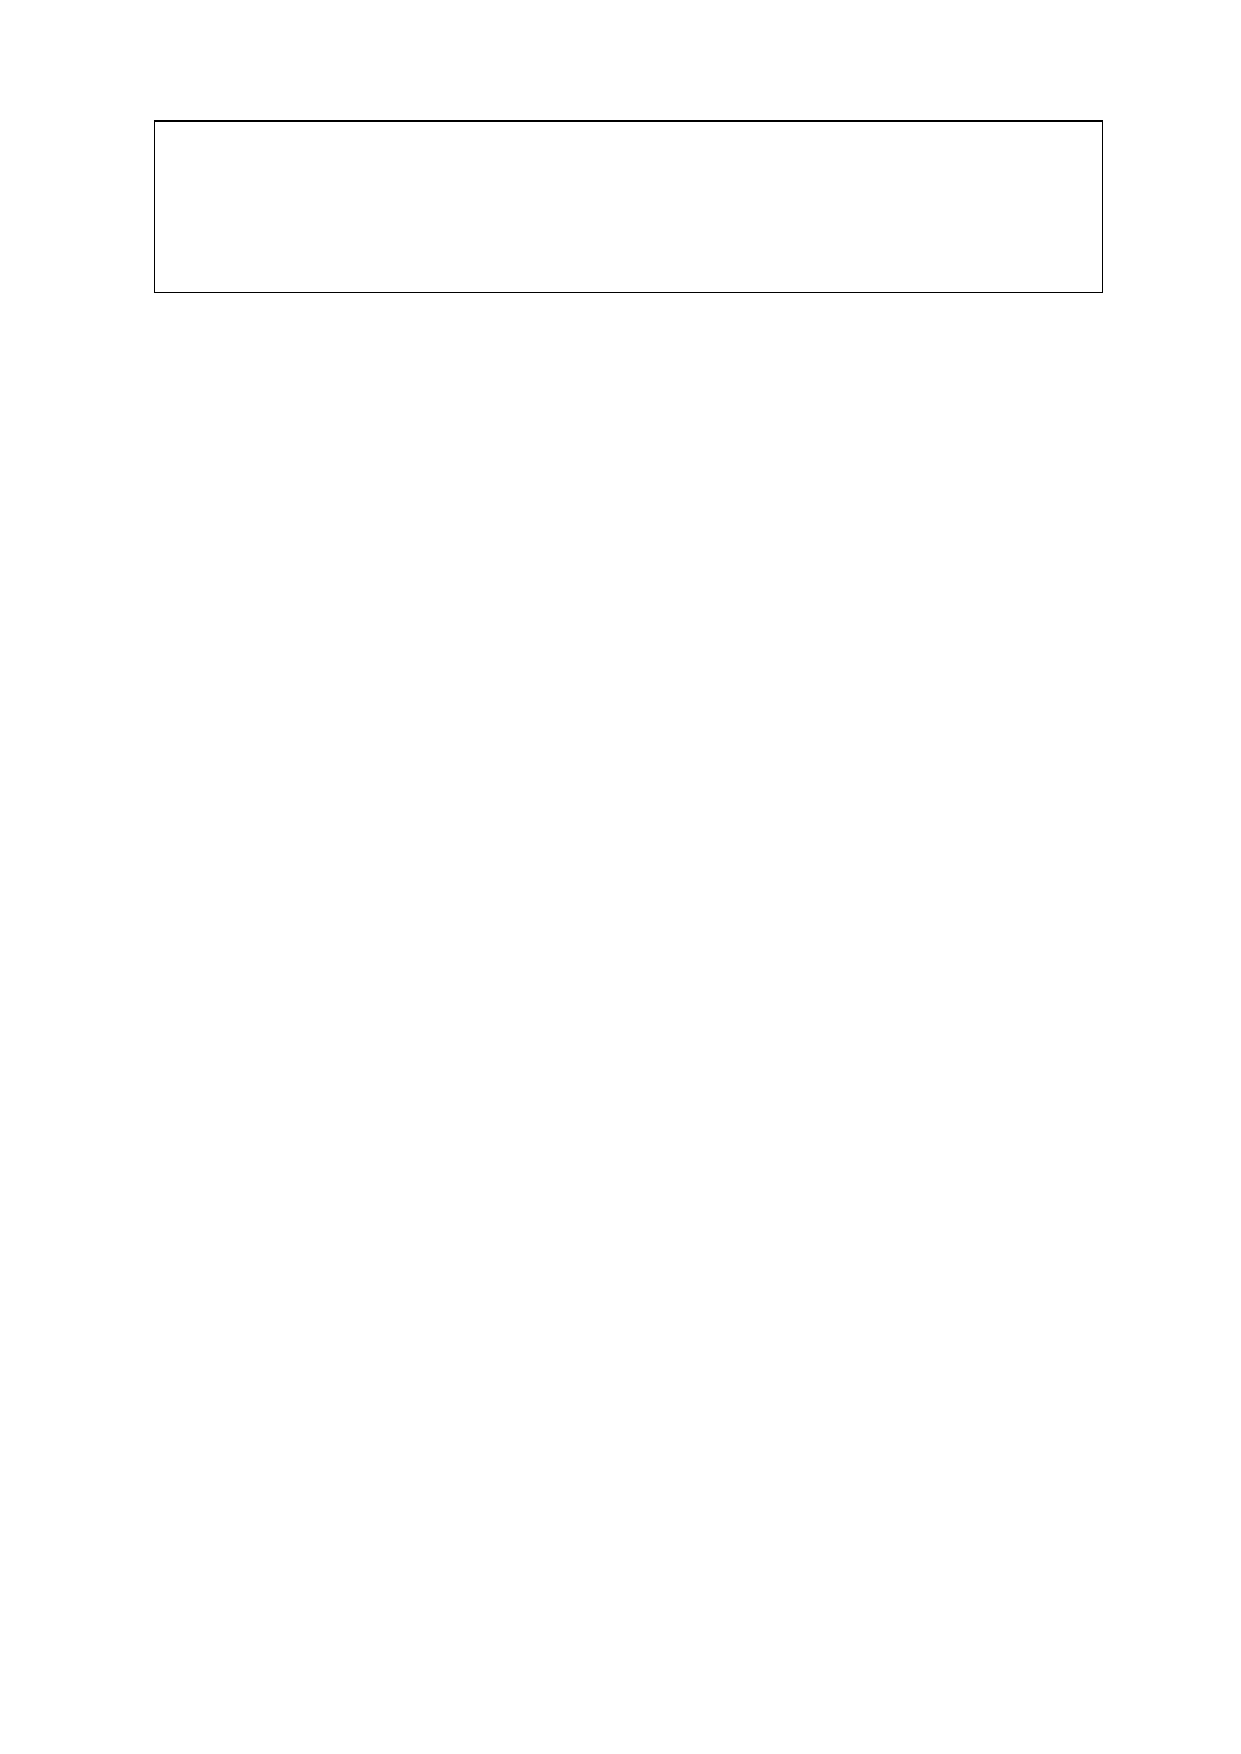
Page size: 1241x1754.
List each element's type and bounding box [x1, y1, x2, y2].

table_header [155, 122, 1102, 291]
